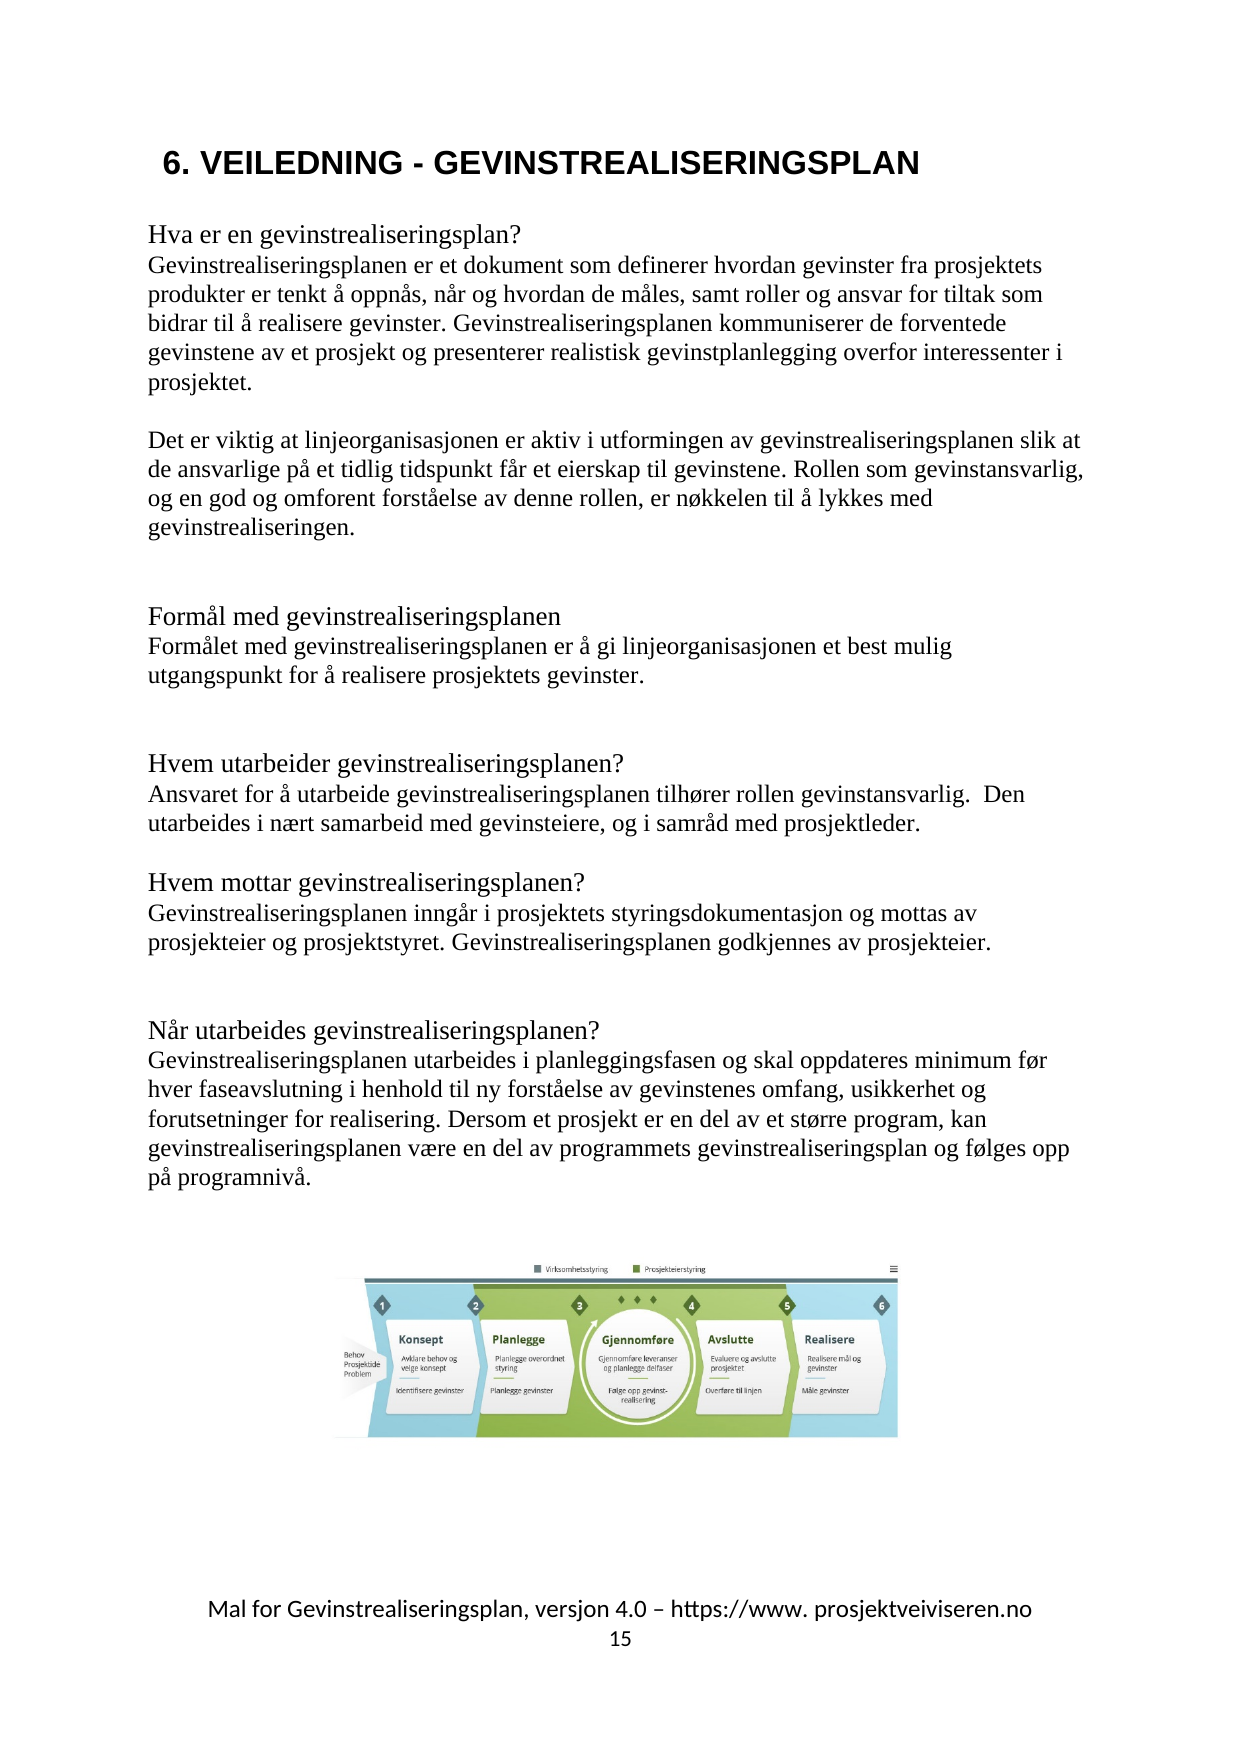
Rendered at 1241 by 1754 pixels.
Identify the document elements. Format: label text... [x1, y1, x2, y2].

text Gevinstrealiseringsplanen er et dokument som definerer hvordan gevinster fra prosjektets produkter er tenkt å oppnås, når og hvordan de måles, samt roller og ansvar for tiltak som bidrar til å realisere gevinster. Gevinstrealiseringsplanen kommuniserer de forventede gevinstene av et prosjekt og presenterer realistisk gevinstplanlegging overfor interessenter i prosjektet. [148, 249, 1092, 395]
text Hvem mottar gevinstrealiseringsplanen? [148, 866, 1092, 897]
text Gevinstrealiseringsplanen utarbeides i planleggingsfasen og skal oppdateres minimum før hver faseavslutning i henhold til ny forståelse av gevinstenes omfang, usikkerhet og forutsetninger for realisering. Dersom et prosjekt er en del av et større program, kan gevinstrealiseringsplanen være en del av programmets gevinstrealiseringsplan og følges opp på programnivå. [148, 1045, 1092, 1191]
text Når utarbeides gevinstrealiseringsplanen? [148, 1014, 1092, 1045]
text Formålet med gevinstrealiseringsplanen er å gi linjeorganisasjonen et best mulig utgangspunkt for å realisere prosjektets gevinster. [148, 631, 1092, 689]
text Ansvaret for å utarbeide gevinstrealiseringsplanen tilhører rollen gevinstansvarlig. Den utarbeides i nært samarbeid med gevinsteiere, og i samråd med prosjektleder. [148, 778, 1092, 837]
subtitle Veiledning - Gevinstrealiseringsplan [162, 143, 1092, 182]
text Det er viktig at linjeorganisasjonen er aktiv i utformingen av gevinstrealiseringsplanen slik at de ansvarlige på et tidlig tidspunkt får et eierskap til gevinstene. Rollen som gevinstansvarlig, og en god og omforent forståelse av denne rollen, er nøkkelen til å lykkes med gevinstrealiseringen. [148, 424, 1092, 541]
text Hva er en gevinstrealiseringsplan? [148, 218, 1092, 249]
text Formål med gevinstrealiseringsplanen [148, 599, 1092, 631]
text Hvem utarbeider gevinstrealiseringsplanen? [148, 747, 1092, 778]
text Gevinstrealiseringsplanen inngår i prosjektets styringsdokumentasjon og mottas av prosjekteier og prosjektstyret. Gevinstrealiseringsplanen godkjennes av prosjekteier. [148, 897, 1092, 956]
picture [325, 1252, 925, 1451]
